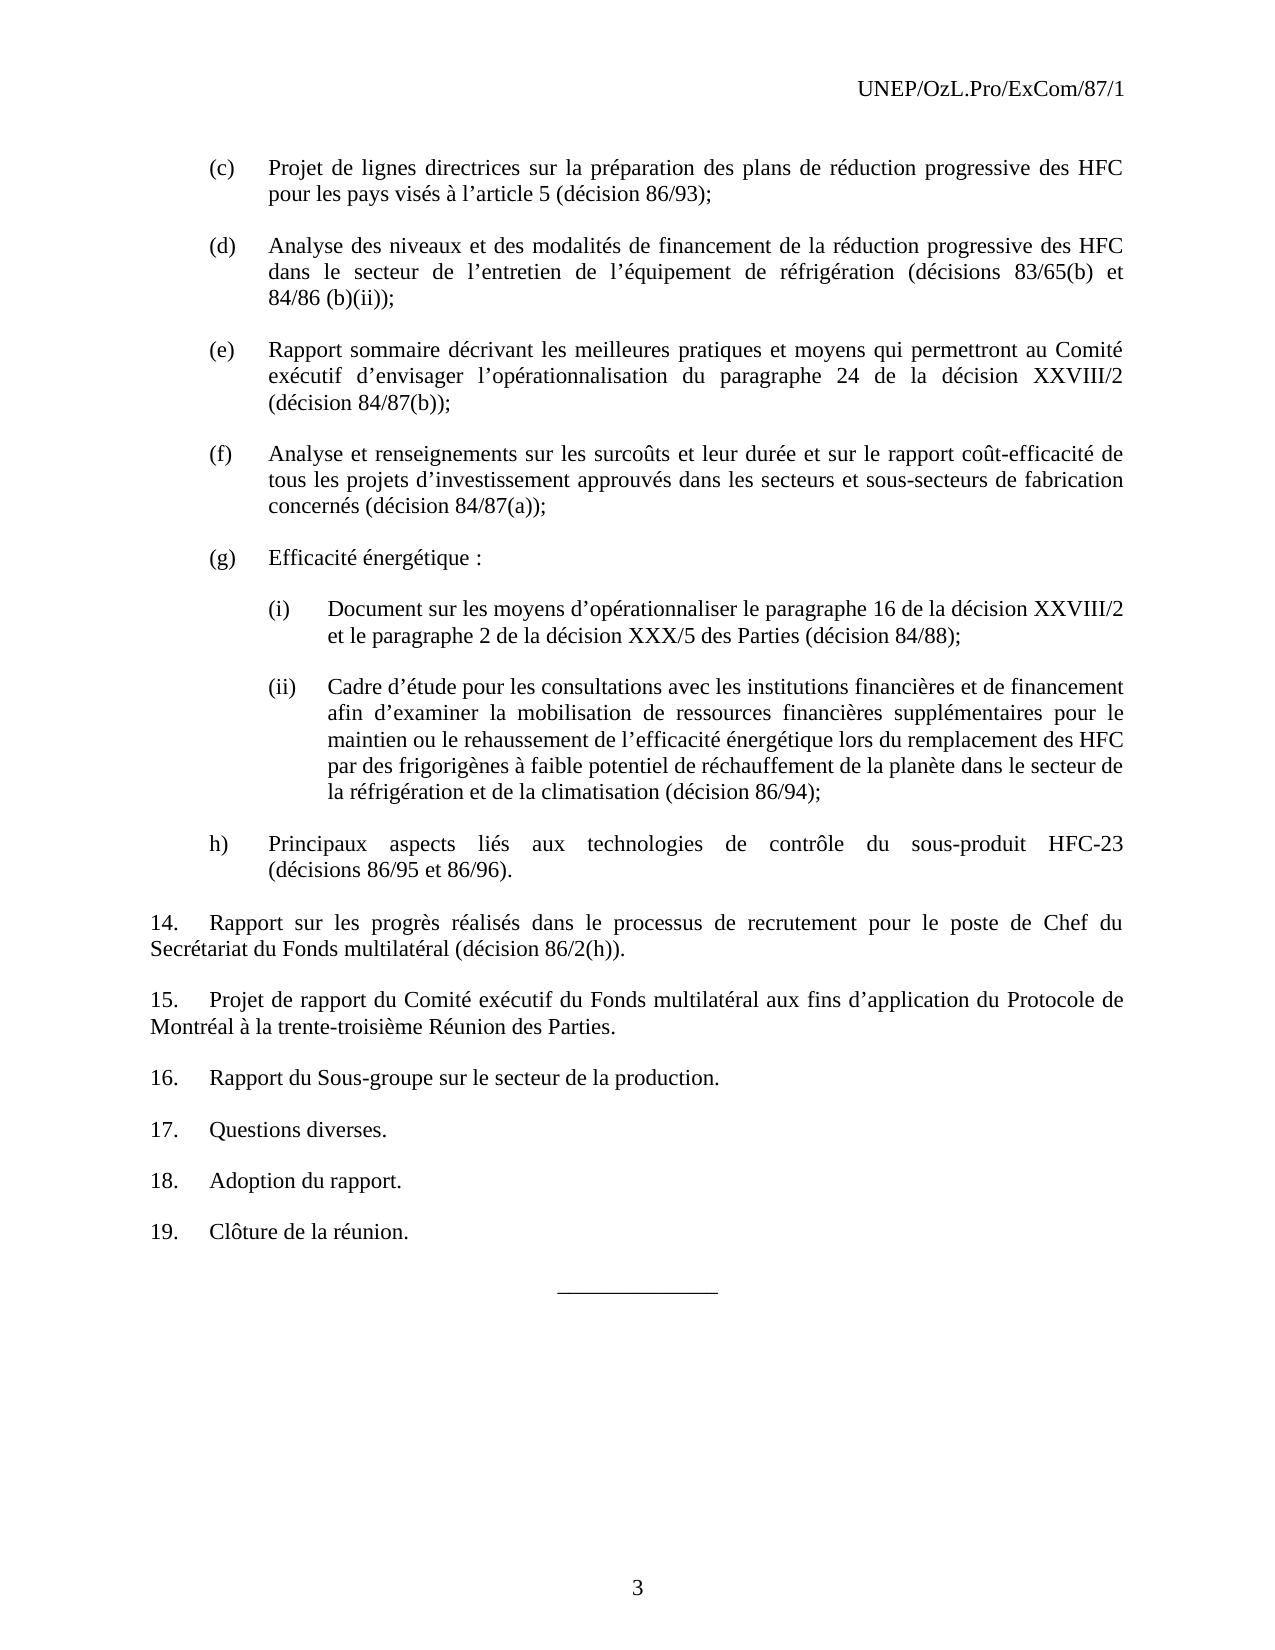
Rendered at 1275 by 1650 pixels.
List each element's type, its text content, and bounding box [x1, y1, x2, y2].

subtitle Rapport sommaire décrivant les meilleures pratiques et moyens qui permettront au Comité exécutif d’envisager l’opérationnalisation du paragraphe 24 de la décision XXVIII/2 (décision 84/87(b)); [209, 336, 1125, 415]
subtitle Questions diverses. [150, 1116, 1125, 1142]
subtitle Clôture de la réunion. [150, 1218, 1125, 1245]
subtitle Efficacité énergétique : [209, 544, 1125, 570]
subtitle Cadre d’étude pour les consultations avec les institutions financières et de financement afin d’examiner la mobilisation de ressources financières supplémentaires pour le maintien ou le rehaussement de l’efficacité énergétique lors du remplacement des HFC par des frigorigènes à faible potentiel de réchauffement de la planète dans le secteur de la réfrigération et de la climatisation (décision 86/94); [268, 673, 1125, 805]
subtitle Rapport sur les progrès réalisés dans le processus de recrutement pour le poste de Chef du Secrétariat du Fonds multilatéral (décision 86/2(h)). [150, 909, 1125, 962]
subtitle Projet de rapport du Comité exécutif du Fonds multilatéral aux fins d’application du Protocole de Montréal à la trente-troisième Réunion des Parties. [150, 987, 1125, 1039]
text ______________ [150, 1270, 1125, 1296]
subtitle Rapport du Sous-groupe sur le secteur de la production. [150, 1064, 1125, 1091]
subtitle Analyse et renseignements sur les surcoûts et leur durée et sur le rapport coût-efficacité de tous les projets d’investissement approuvés dans les secteurs et sous-secteurs de fabrication concernés (décision 84/87(a)); [209, 440, 1125, 519]
text h) Principaux aspects liés aux technologies de contrôle du sous-produit HFC-23 (décisions 86/95 et 86/96). [209, 830, 1125, 882]
subtitle Document sur les moyens d’opérationnaliser le paragraphe 16 de la décision XXVIII/2 et le paragraphe 2 de la décision XXX/5 des Parties (décision 84/88); [268, 595, 1125, 648]
subtitle Adoption du rapport. [150, 1167, 1125, 1193]
subtitle Analyse des niveaux et des modalités de financement de la réduction progressive des HFC dans le secteur de l’entretien de l’équipement de réfrigération (décisions 83/65(b) et 84/86 (b)(ii)); [209, 232, 1125, 311]
subtitle Projet de lignes directrices sur la préparation des plans de réduction progressive des HFC pour les pays visés à l’article 5 (décision 86/93); [209, 154, 1125, 207]
